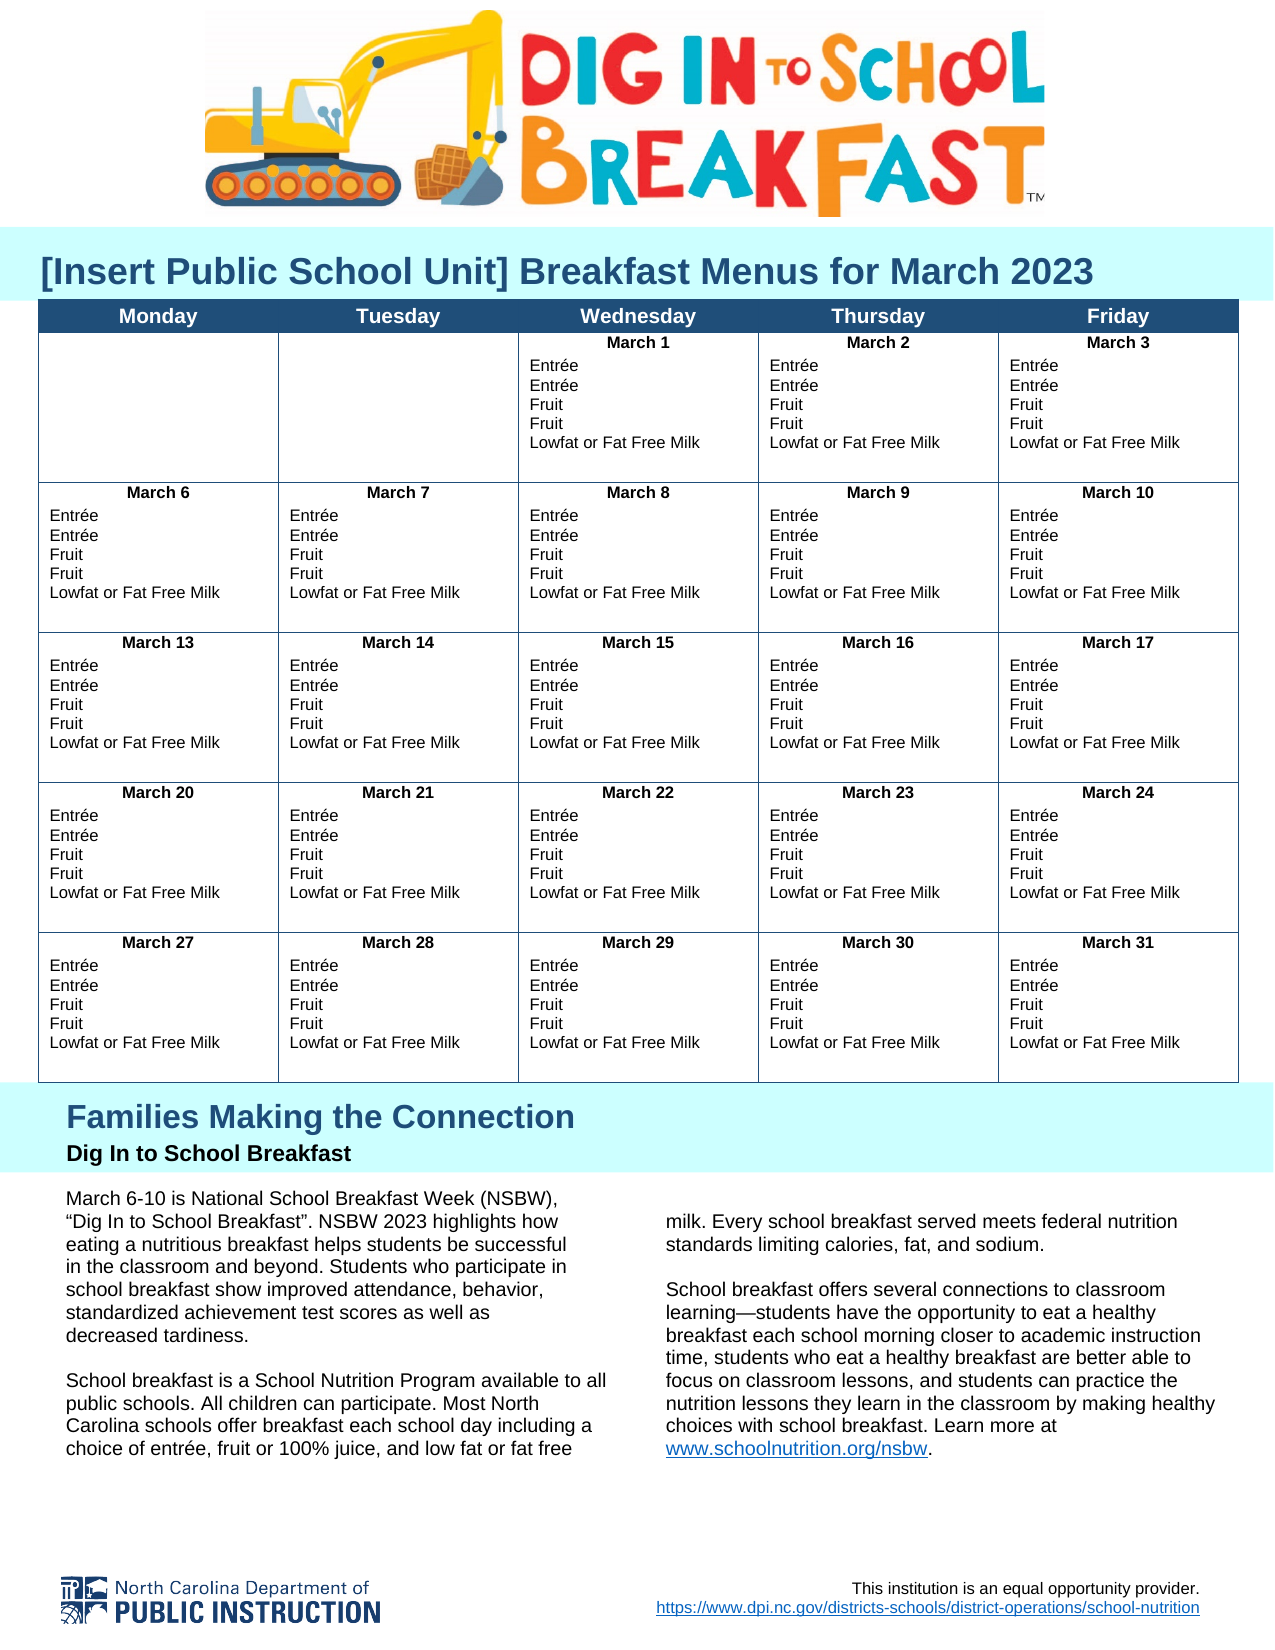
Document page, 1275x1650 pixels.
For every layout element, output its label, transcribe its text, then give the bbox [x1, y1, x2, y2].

table_cell March 8 Entrée Entrée Fruit Fruit Lowfat or Fat Free Milk [519, 483, 758, 632]
table_cell March 1 Entrée Entrée Fruit Fruit Lowfat or Fat Free Milk [519, 333, 758, 482]
text March 6-10 is National School Breakfast Week (NSBW), “Dig In to School Breakfast”. NSBW 2023 highlights how eating a nutritious breakfast helps students be successful in the classroom and beyond. Students who participate in school breakfast show improved attendance, behavior, standardized achievement test scores as well as decreased tardiness. [66, 1187, 581, 1346]
subtitle [Insert Public School Unit] Breakfast Menus for March 2023 [40, 249, 1237, 292]
table_cell March 16 Entrée Entrée Fruit Fruit Lowfat or Fat Free Milk [759, 633, 998, 782]
table_header Monday [39, 300, 278, 332]
table_cell March 27 Entrée Entrée Fruit Fruit Lowfat or Fat Free Milk [39, 933, 278, 1082]
table_cell March 15 Entrée Entrée Fruit Fruit Lowfat or Fat Free Milk [519, 633, 758, 782]
subtitle Families Making the Connection [66, 1097, 1237, 1136]
table_header Thursday [759, 300, 998, 332]
table_cell March 10 Entrée Entrée Fruit Fruit Lowfat or Fat Free Milk [999, 483, 1238, 632]
text School breakfast is a School Nutrition Program available to all public schools. All children can participate. Most North Carolina schools offer breakfast each school day including a choice of entrée, fruit or 100% juice, and low fat or fat free [66, 1369, 609, 1460]
table_header Friday [999, 300, 1238, 332]
text School breakfast offers several connections to classroom learning—students have the opportunity to eat a healthy breakfast each school morning closer to academic instruction time, students who eat a healthy breakfast are better able to focus on classroom lessons, and students can practice the nutrition lessons they learn in the classroom by making healthy choices with school breakfast. Learn more at www.schoolnutrition.org/nsbw. [666, 1278, 1237, 1460]
subtitle Dig In to School Breakfast [66, 1140, 1209, 1166]
table_header Wednesday [519, 300, 758, 332]
table_cell March 20 Entrée Entrée Fruit Fruit Lowfat or Fat Free Milk [39, 783, 278, 932]
table_cell March 9 Entrée Entrée Fruit Fruit Lowfat or Fat Free Milk [759, 483, 998, 632]
table_cell March 24 Entrée Entrée Fruit Fruit Lowfat or Fat Free Milk [999, 783, 1238, 932]
picture [203, 10, 1043, 216]
table_cell March 2 Entrée Entrée Fruit Fruit Lowfat or Fat Free Milk [759, 333, 998, 482]
table_cell March 7 Entrée Entrée Fruit Fruit Lowfat or Fat Free Milk [279, 483, 518, 632]
table_cell [39, 333, 278, 482]
table_cell March 17 Entrée Entrée Fruit Fruit Lowfat or Fat Free Milk [999, 633, 1238, 782]
table_cell March 14 Entrée Entrée Fruit Fruit Lowfat or Fat Free Milk [279, 633, 518, 782]
table_cell March 22 Entrée Entrée Fruit Fruit Lowfat or Fat Free Milk [519, 783, 758, 932]
table_cell March 30 Entrée Entrée Fruit Fruit Lowfat or Fat Free Milk [759, 933, 998, 1082]
table_cell March 28 Entrée Entrée Fruit Fruit Lowfat or Fat Free Milk [279, 933, 518, 1082]
table_cell March 6 Entrée Entrée Fruit Fruit Lowfat or Fat Free Milk [39, 483, 278, 632]
table_cell March 21 Entrée Entrée Fruit Fruit Lowfat or Fat Free Milk [279, 783, 518, 932]
text milk. Every school breakfast served meets federal nutrition standards limiting calories, fat, and sodium. [666, 1210, 1237, 1255]
table_cell March 3 Entrée Entrée Fruit Fruit Lowfat or Fat Free Milk [999, 333, 1238, 482]
table_cell March 23 Entrée Entrée Fruit Fruit Lowfat or Fat Free Milk [759, 783, 998, 932]
table_cell March 13 Entrée Entrée Fruit Fruit Lowfat or Fat Free Milk [39, 633, 278, 782]
table_cell March 29 Entrée Entrée Fruit Fruit Lowfat or Fat Free Milk [519, 933, 758, 1082]
table_cell [279, 333, 518, 482]
picture [61, 1576, 380, 1624]
table_header Tuesday [279, 300, 518, 332]
table_cell March 31 Entrée Entrée Fruit Fruit Lowfat or Fat Free Milk [999, 933, 1238, 1082]
